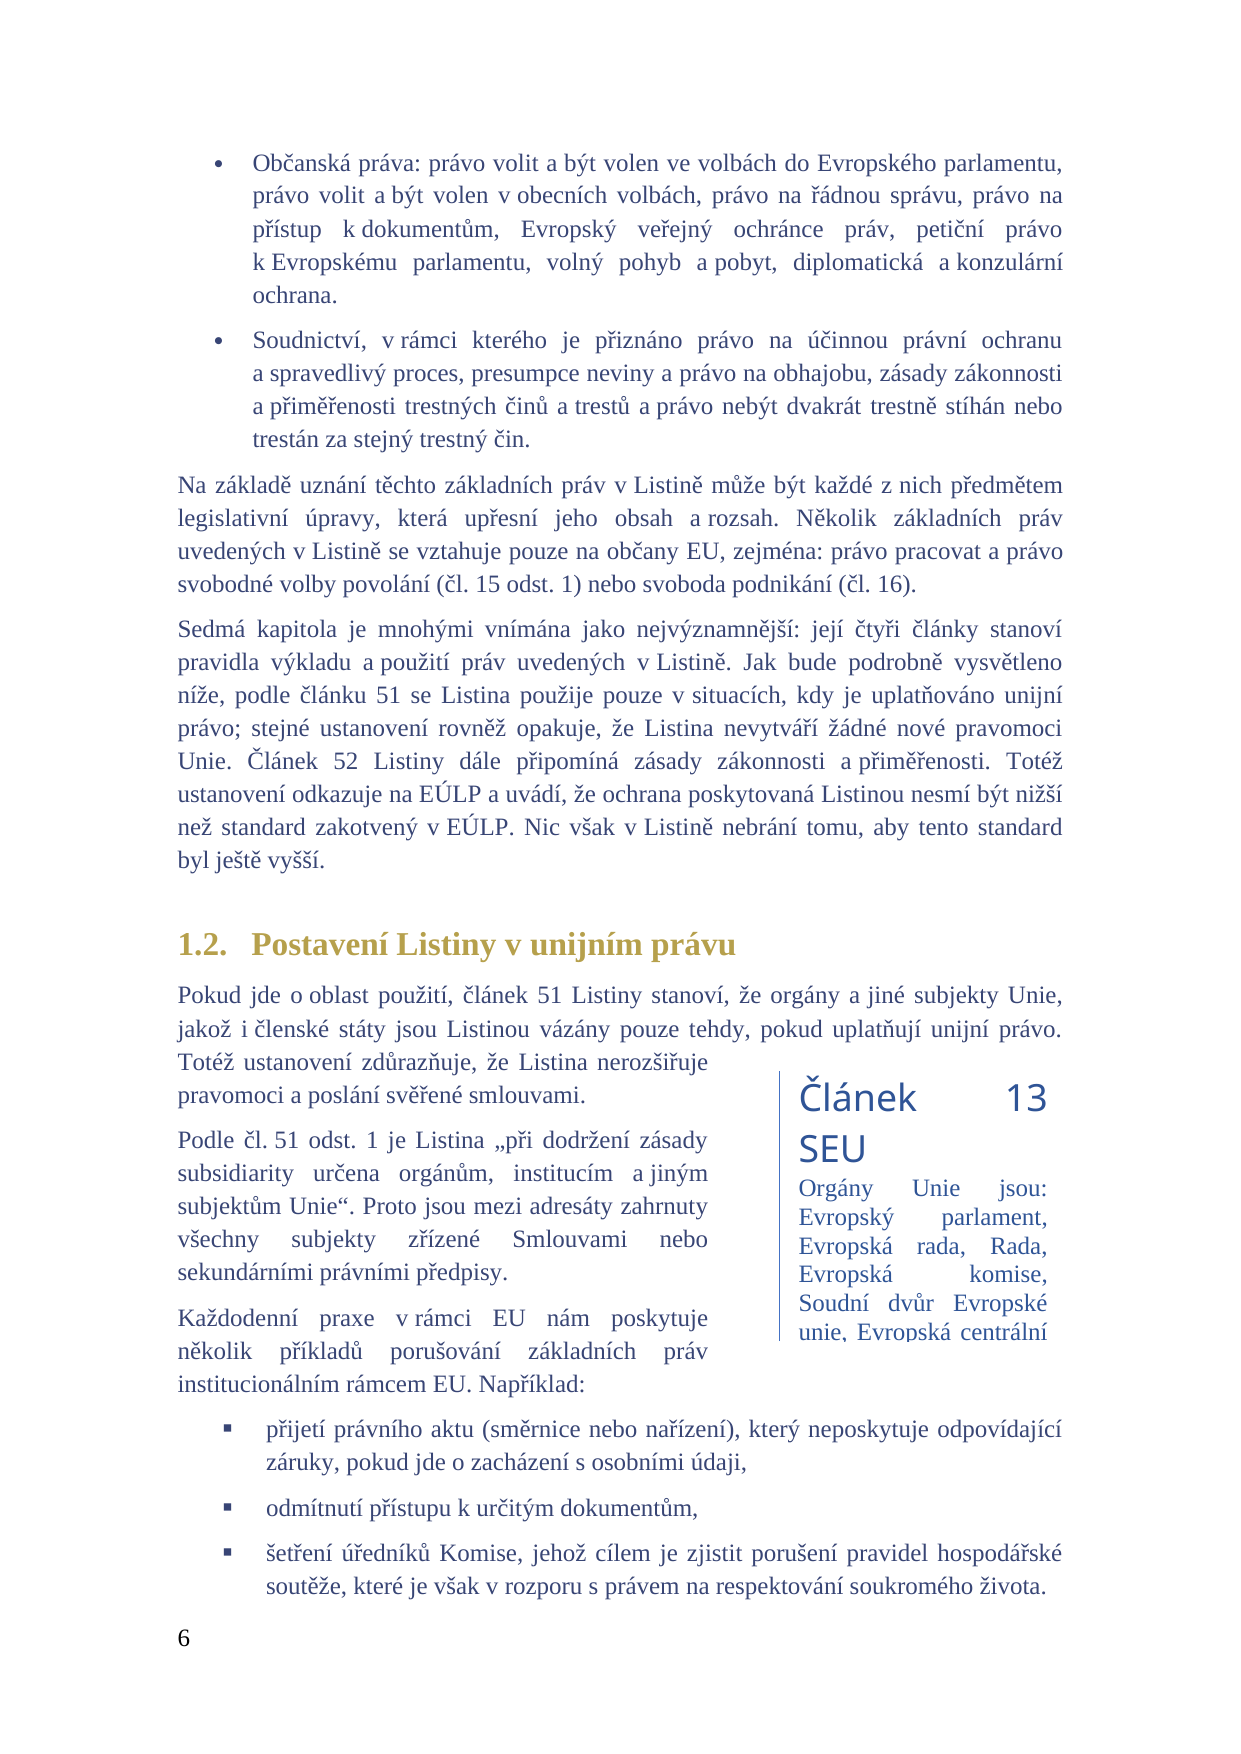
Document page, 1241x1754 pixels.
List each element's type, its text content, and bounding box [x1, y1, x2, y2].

list Soudnictví, v rámci kterého je přiznáno právo na účinnou právní ochranu a spravedlivý proces, presumpce neviny a právo na obhajobu, zásady zákonnosti a přiměřenosti trestných činů a trestů a právo nebýt dvakrát trestně stíhán nebo trestán za stejný trestný čin. [215, 325, 1063, 453]
text Podle čl. 51 odst. 1 je Listina „při dodržení zásady subsidiarity určena orgánům, institucím a jiným subjektům Unie“. Proto jsou mezi adresáty zahrnuty všechny subjekty zřízené Smlouvami nebo sekundárními právními předpisy. [780, 1125, 1063, 1286]
text Pokud jde o oblast použití, článek 51 Listiny stanoví, že orgány a jiné subjekty Unie, jakož i členské státy jsou Listinou vázány pouze tehdy, pokud uplatňují unijní právo. Totéž ustanovení zdůrazňuje, že Listina nerozšiřuje pravomoci a poslání svěřené smlouvami. [177, 981, 1063, 1108]
text Každodenní praxe v rámci EU nám poskytuje několik příkladů porušování základních práv institucionálním rámcem EU. Například: [177, 1303, 1063, 1398]
text Na základě uznání těchto základních práv v Listině může být každé z nich předmětem legislativní úpravy, která upřesní jeho obsah a rozsah. Několik základních práv uvedených v Listině se vztahuje pouze na občany EU, zejména: právo pracovat a právo svobodné volby povolání (čl. 15 odst. 1) nebo svoboda podnikání (čl. 16). [177, 470, 1063, 598]
list přijetí právního aktu (směrnice nebo nařízení), který neposkytuje odpovídající záruky, pokud jde o zacházení s osobními údaji, [222, 1414, 1063, 1476]
list Postavení Listiny v unijním právu [177, 924, 1063, 962]
list Občanská práva: právo volit a být volen ve volbách do Evropského parlamentu, právo volit a být volen v obecních volbách, právo na řádnou správu, právo na přístup k dokumentům, Evropský veřejný ochránce práv, petiční právo k Evropskému parlamentu, volný pohyb a pobyt, diplomatická a konzulární ochrana. [215, 148, 1063, 308]
list odmítnutí přístupu k určitým dokumentům, [222, 1493, 1063, 1522]
text Sedmá kapitola je mnohými vnímána jako nejvýznamnější: její čtyři články stanoví pravidla výkladu a použití práv uvedených v Listině. Jak bude podrobně vysvětleno níže, podle článku 51 se Listina použije pouze v situacích, kdy je uplatňováno unijní právo; stejné ustanovení rovněž opakuje, že Listina nevytváří žádné nové pravomoci Unie. Článek 52 Listiny dále připomíná zásady zákonnosti a přiměřenosti. Totéž ustanovení odkazuje na EÚLP a uvádí, že ochrana poskytovaná Listinou nesmí být nižší než standard zakotvený v EÚLP. Nic však v Listině nebrání tomu, aby tento standard byl ještě vyšší. [177, 614, 1063, 874]
list šetření úředníků Komise, jehož cílem je zjistit porušení pravidel hospodářské soutěže, které je však v rozporu s právem na respektování soukromého života. [222, 1538, 1063, 1600]
text Podle čl. 51 odst. 1 je Listina „při dodržení zásady subsidiarity určena orgánům, institucím a jiným subjektům Unie“. Proto jsou mezi adresáty zahrnuty všechny subjekty zřízené Smlouvami nebo sekundárními právními předpisy. [177, 1125, 779, 1286]
